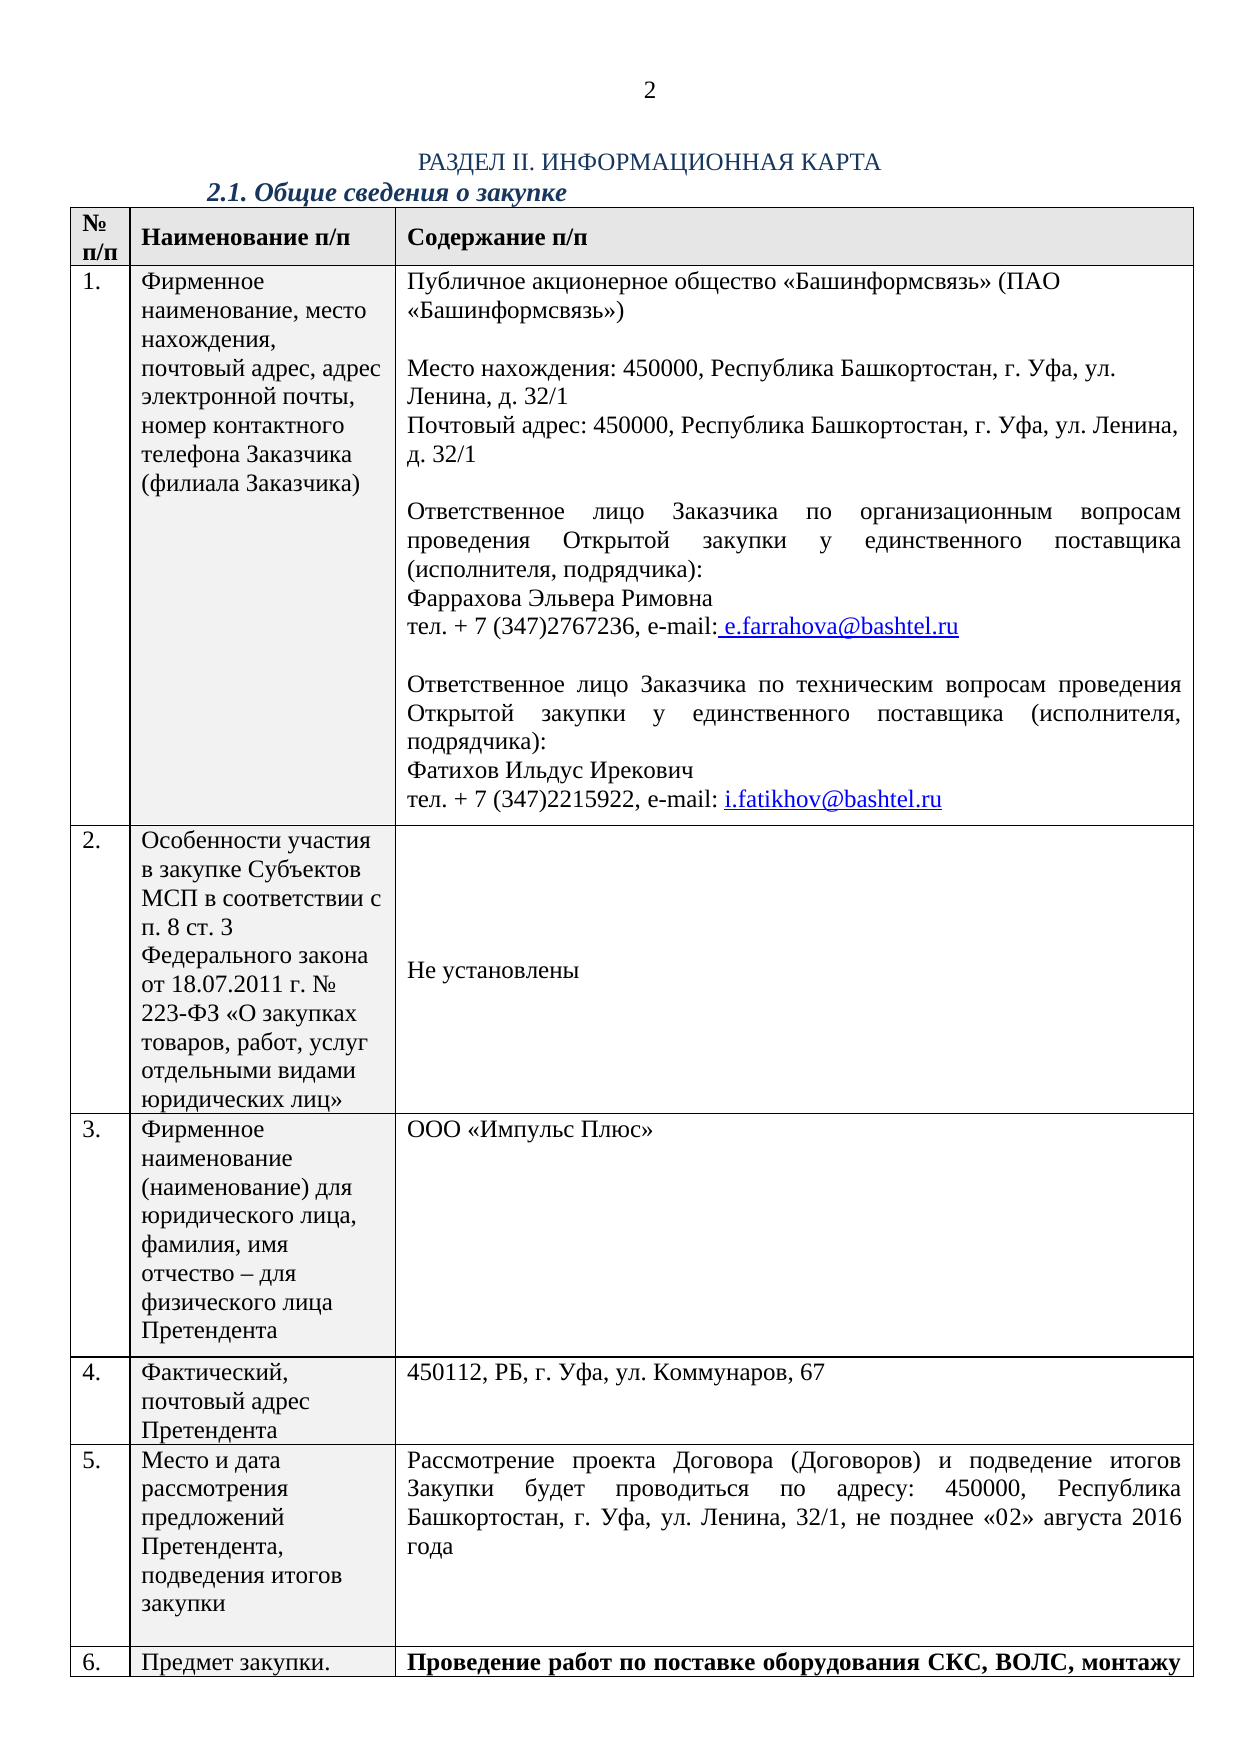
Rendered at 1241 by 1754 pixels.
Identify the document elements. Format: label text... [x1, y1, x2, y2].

table_cell Не установлены [396, 826, 1193, 1113]
table_cell ООО «Импульс Плюс» [396, 1114, 1193, 1356]
table_cell [71, 826, 129, 1113]
text РАЗДЕЛ II. ИНФОРМАЦИОННАЯ КАРТА [118, 147, 1181, 176]
table_cell Публичное акционерное общество «Башинформсвязь» (ПАО «Башинформсвязь») Место нахождения: 450000, Республика Башкортостан, г. Уфа, ул. Ленина, д. 32/1 Почтовый адрес: 450000, Республика Башкортостан, г. Уфа, ул. Ленина, д. 32/1 Ответственное лицо Заказчика по организационным вопросам проведения Открытой закупки у единственного поставщика (исполнителя, подрядчика): Фаррахова Эльвера Римовна тел. + 7 (347)2767236, e-mail: e.farrahova@bashtel.ru Ответственное лицо Заказчика по техническим вопросам проведения Открытой закупки у единственного поставщика (исполнителя, подрядчика): Фатихов Ильдус Ирекович тел. + 7 (347)2215922, e-mail: i.fatikhov@bashtel.ru [396, 266, 1193, 824]
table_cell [396, 1647, 1193, 1676]
table_cell [71, 1114, 129, 1356]
table_header Содержание п/п [396, 208, 1193, 265]
table_cell Фактический, почтовый адрес Претендента [131, 1358, 395, 1444]
table_cell 450112, РБ, г. Уфа, ул. Коммунаров, 67 [396, 1358, 1193, 1444]
table_header Наименование п/п [131, 208, 395, 265]
table_cell Фирменное наименование (наименование) для юридического лица, фамилия, имя отчество – для физического лица Претендента [131, 1114, 395, 1356]
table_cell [131, 1647, 395, 1676]
table_cell [71, 266, 129, 824]
table_cell [71, 1445, 129, 1646]
table_cell Особенности участия в закупке Субъектов МСП в соответствии с п. 8 ст. 3 Федерального закона от 18.07.2011 г. № 223-ФЗ «О закупках товаров, работ, услуг отдельными видами юридических лиц» [131, 826, 395, 1113]
subtitle 2.1. Общие сведения о закупке [207, 176, 1181, 207]
table_cell [71, 1647, 129, 1676]
table_header № п/п [71, 208, 129, 265]
table_cell Фирменное наименование, место нахождения, почтовый адрес, адрес электронной почты, номер контактного телефона Заказчика (филиала Заказчика) [131, 266, 395, 824]
table_cell Рассмотрение проекта Договора (Договоров) и подведение итогов Закупки будет проводиться по адресу: 450000, Республика Башкортостан, г. Уфа, ул. Ленина, 32/1, не позднее «02» августа 2016 года [396, 1445, 1193, 1646]
table_cell Место и дата рассмотрения предложений Претендента, подведения итогов закупки [131, 1445, 395, 1646]
table_cell [71, 1358, 129, 1444]
